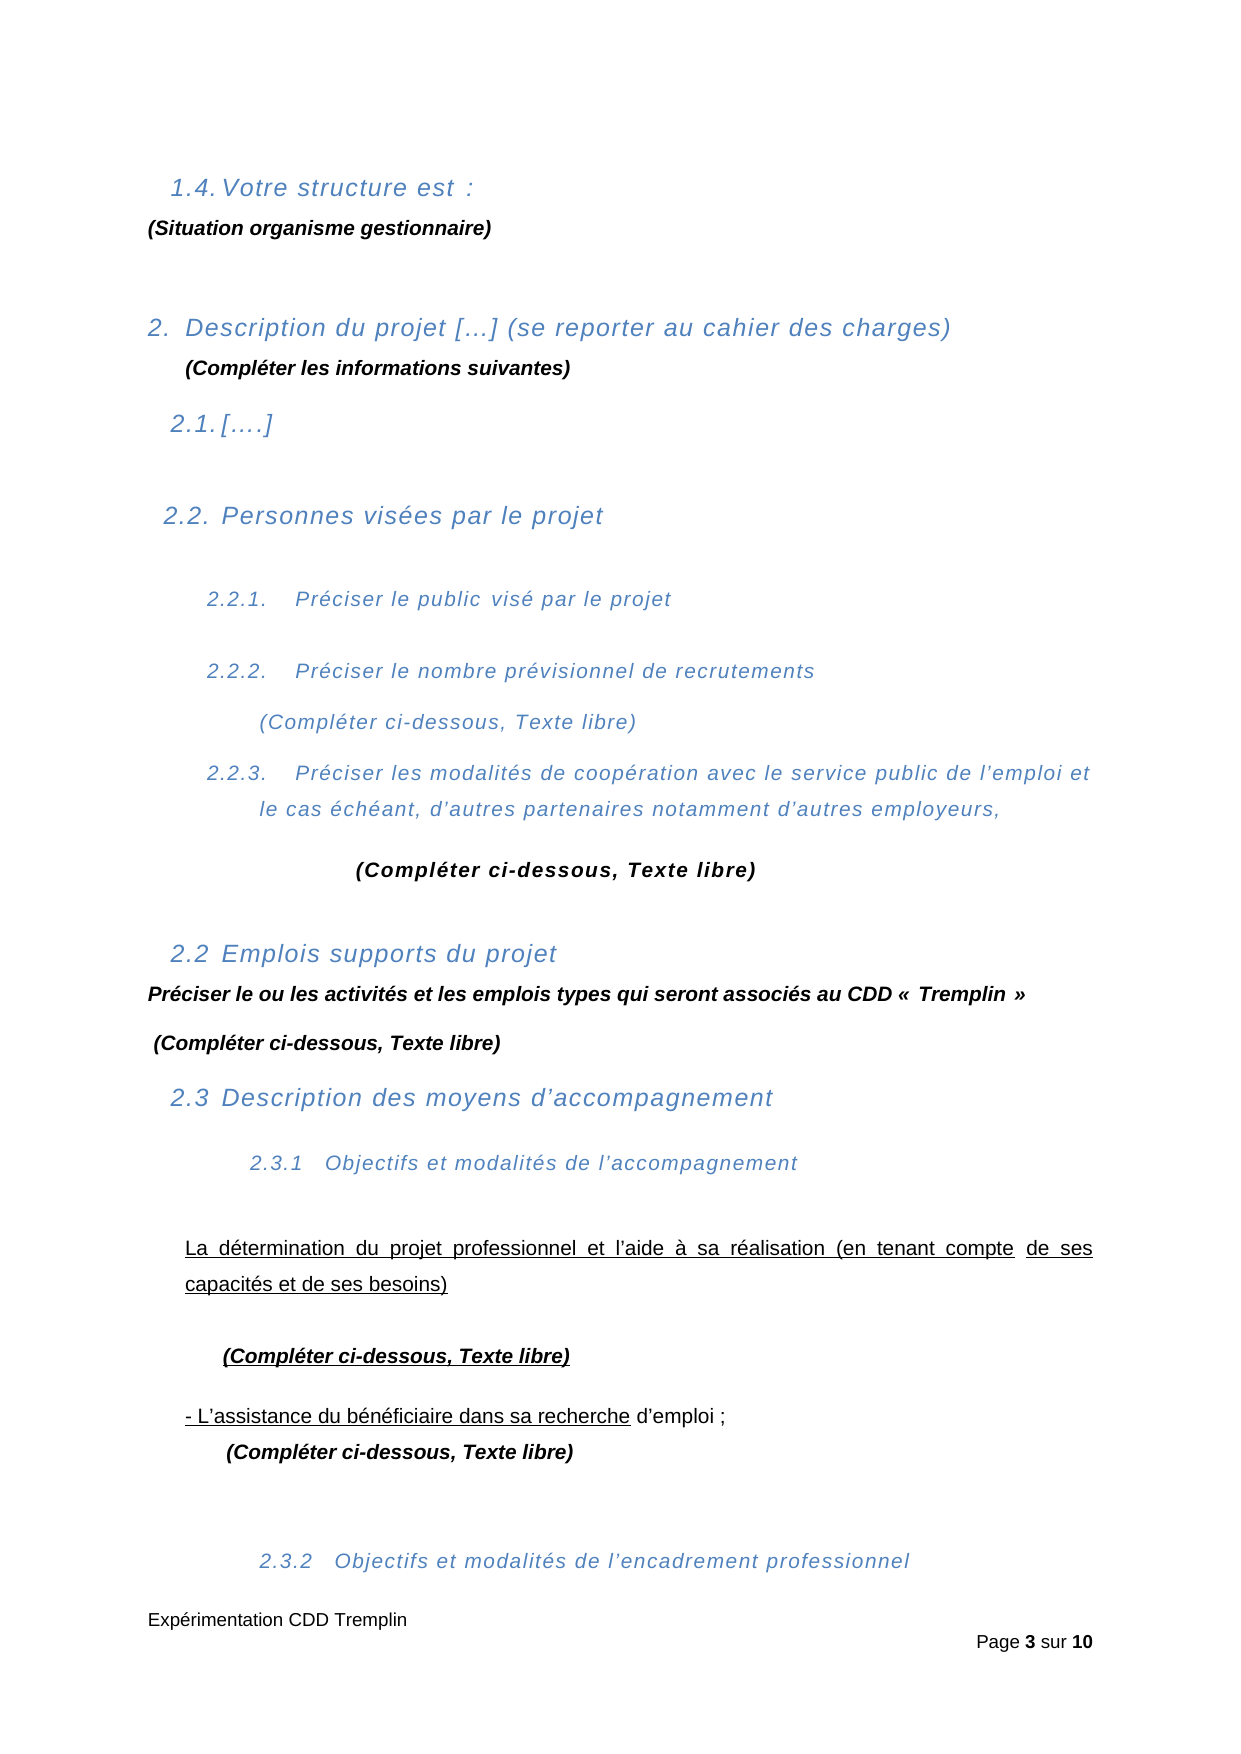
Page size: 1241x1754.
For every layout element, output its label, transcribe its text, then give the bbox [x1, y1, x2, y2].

subtitle Emplois supports du projet [170, 939, 1093, 968]
subtitle Description du projet […] (se reporter au cahier des charges) [148, 313, 1093, 342]
text Préciser le ou les activités et les emplois types qui seront associés au CDD « Tremplin » [148, 982, 1093, 1006]
list Préciser le nombre prévisionnel de recrutements [207, 658, 1093, 682]
list (Compléter ci-dessous, Texte libre) [259, 710, 1093, 734]
subtitle Personnes visées par le projet [163, 501, 1093, 529]
subtitle Préciser les modalités de coopération avec le service public de l’emploi et le cas échéant, d’autres partenaires notamment d’autres employeurs, [207, 761, 1093, 821]
subtitle Description des moyens d’accompagnement [170, 1083, 1093, 1112]
text (Situation organisme gestionnaire) [148, 216, 1093, 240]
subtitle [….] [170, 409, 1093, 437]
text La détermination du projet professionnel et l’aide à sa réalisation (en tenant compte de ses capacités et de ses besoins) [185, 1236, 1093, 1296]
text - L’assistance du bénéficiaire dans sa recherche d’emploi ; [185, 1404, 1093, 1428]
subtitle (Compléter ci-dessous, Texte libre) [356, 858, 1093, 882]
subtitle Objectifs et modalités de l’accompagnement [250, 1151, 1093, 1175]
subtitle Votre structure est : [170, 173, 1093, 201]
subtitle Préciser le public visé par le projet [207, 587, 1093, 611]
text (Compléter ci-dessous, Texte libre) [221, 1440, 1093, 1464]
subtitle (Compléter les informations suivantes) [185, 356, 1093, 380]
text (Compléter ci-dessous, Texte libre) [223, 1344, 1093, 1368]
subtitle Objectifs et modalités de l’encadrement professionnel [259, 1549, 1093, 1573]
text (Compléter ci-dessous, Texte libre) [148, 1031, 1093, 1054]
